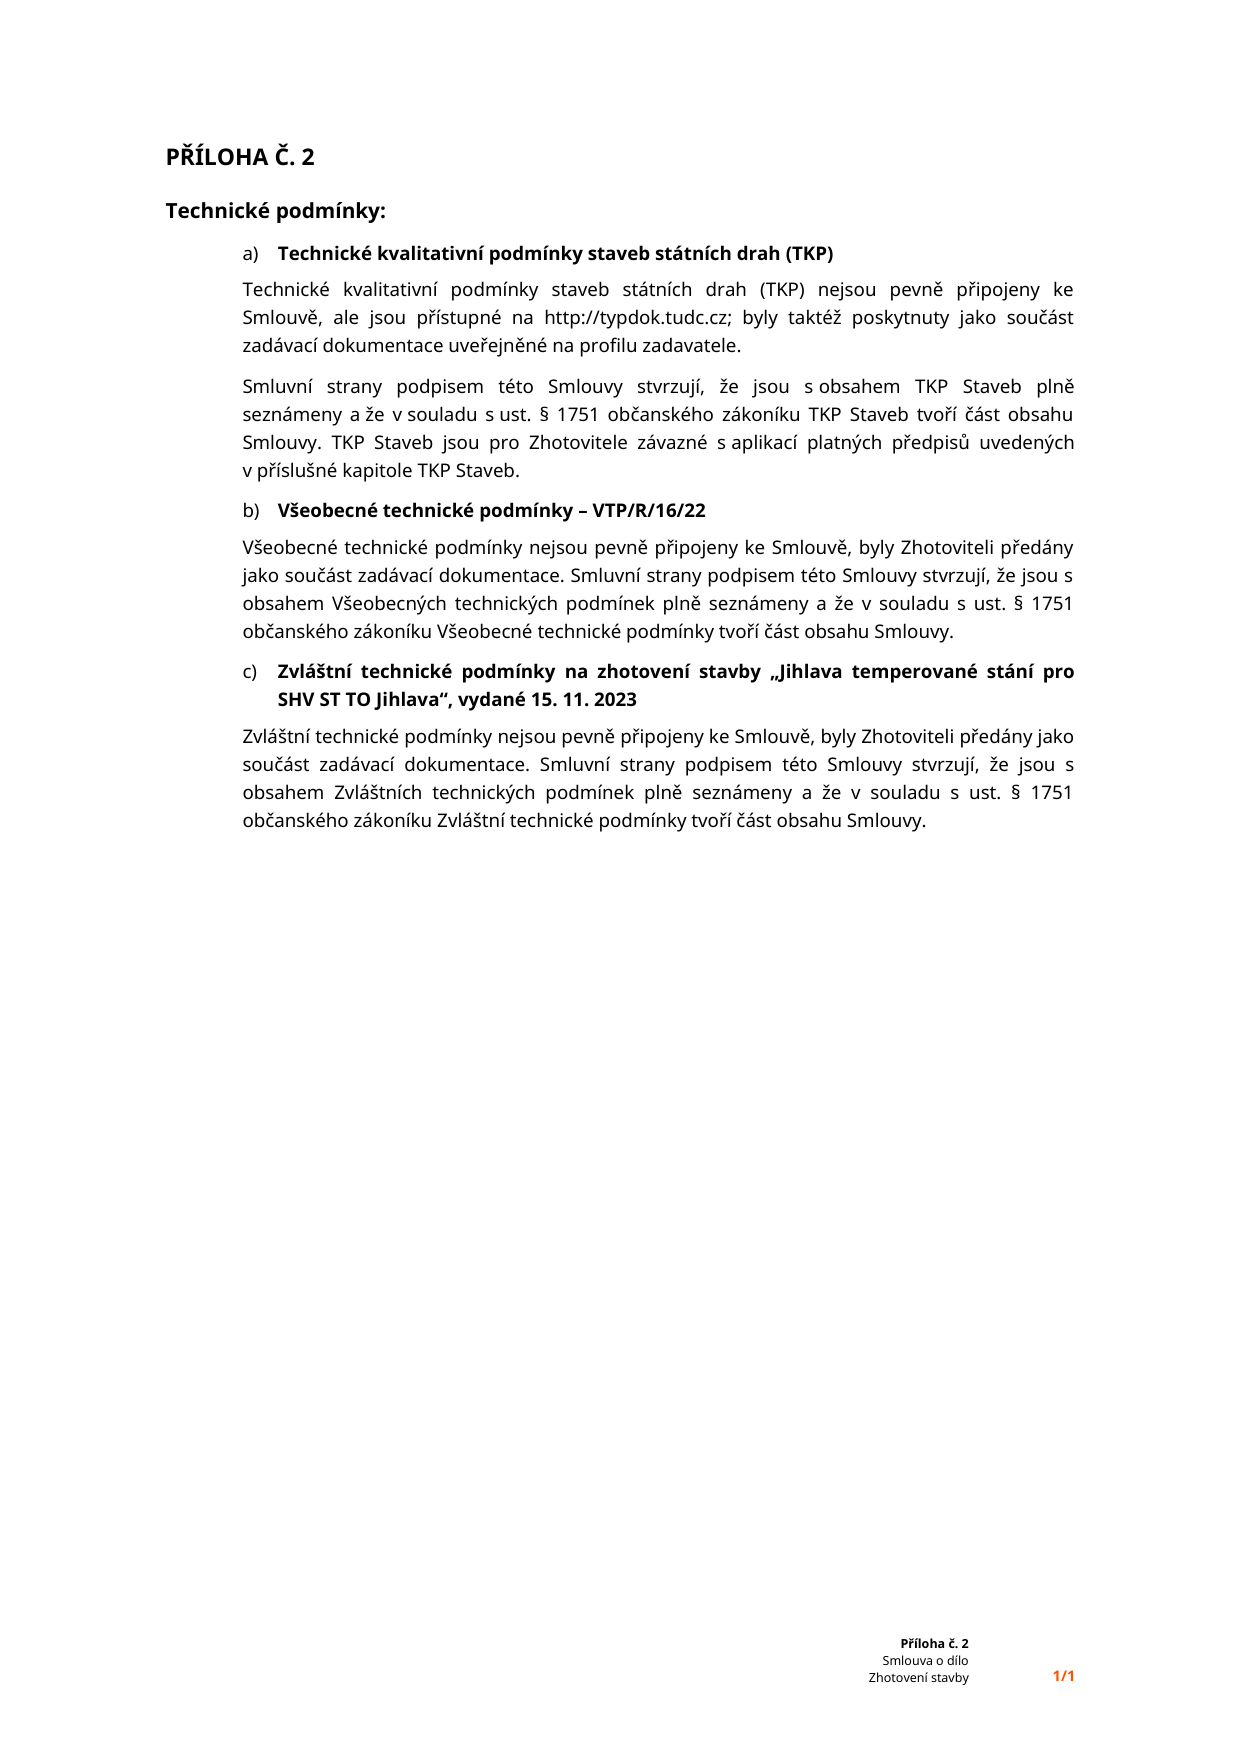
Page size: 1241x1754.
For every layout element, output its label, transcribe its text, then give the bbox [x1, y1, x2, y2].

text Smluvní strany podpisem této Smlouvy stvrzují, že jsou s obsahem TKP Staveb plně seznámeny a že v souladu s ust. § 1751 občanského zákoníku TKP Staveb tvoří část obsahu Smlouvy. TKP Staveb jsou pro Zhotovitele závazné s aplikací platných předpisů uvedených v příslušné kapitole TKP Staveb. [242, 373, 1075, 483]
list Technické kvalitativní podmínky staveb státních drah (TKP) [242, 240, 1075, 266]
text Všeobecné technické podmínky nejsou pevně připojeny ke Smlouvě, byly Zhotoviteli předány jako součást zadávací dokumentace. Smluvní strany podpisem této Smlouvy stvrzují, že jsou s obsahem Všeobecných technických podmínek plně seznámeny a že v souladu s ust. § 1751 občanského zákoníku Všeobecné technické podmínky tvoří část obsahu Smlouvy. [242, 534, 1075, 644]
text Zvláštní technické podmínky nejsou pevně připojeny ke Smlouvě, byly Zhotoviteli předány jako součást zadávací dokumentace. Smluvní strany podpisem této Smlouvy stvrzují, že jsou s obsahem Zvláštních technických podmínek plně seznámeny a že v souladu s ust. § 1751 občanského zákoníku Zvláštní technické podmínky tvoří část obsahu Smlouvy. [242, 723, 1075, 833]
text Příloha č. 2 [165, 141, 1075, 173]
text Technické podmínky: [165, 197, 1075, 225]
text Technické kvalitativní podmínky staveb státních drah (TKP) nejsou pevně připojeny ke Smlouvě, ale jsou přístupné na http://typdok.tudc.cz; byly taktéž poskytnuty jako součást zadávací dokumentace uveřejněné na profilu zadavatele. [242, 277, 1075, 358]
list Všeobecné technické podmínky – VTP/R/16/22 [242, 498, 1075, 523]
list Zvláštní technické podmínky na zhotovení stavby „Jihlava temperované stání pro SHV ST TO Jihlava“, vydané 15. 11. 2023 [242, 659, 1075, 712]
